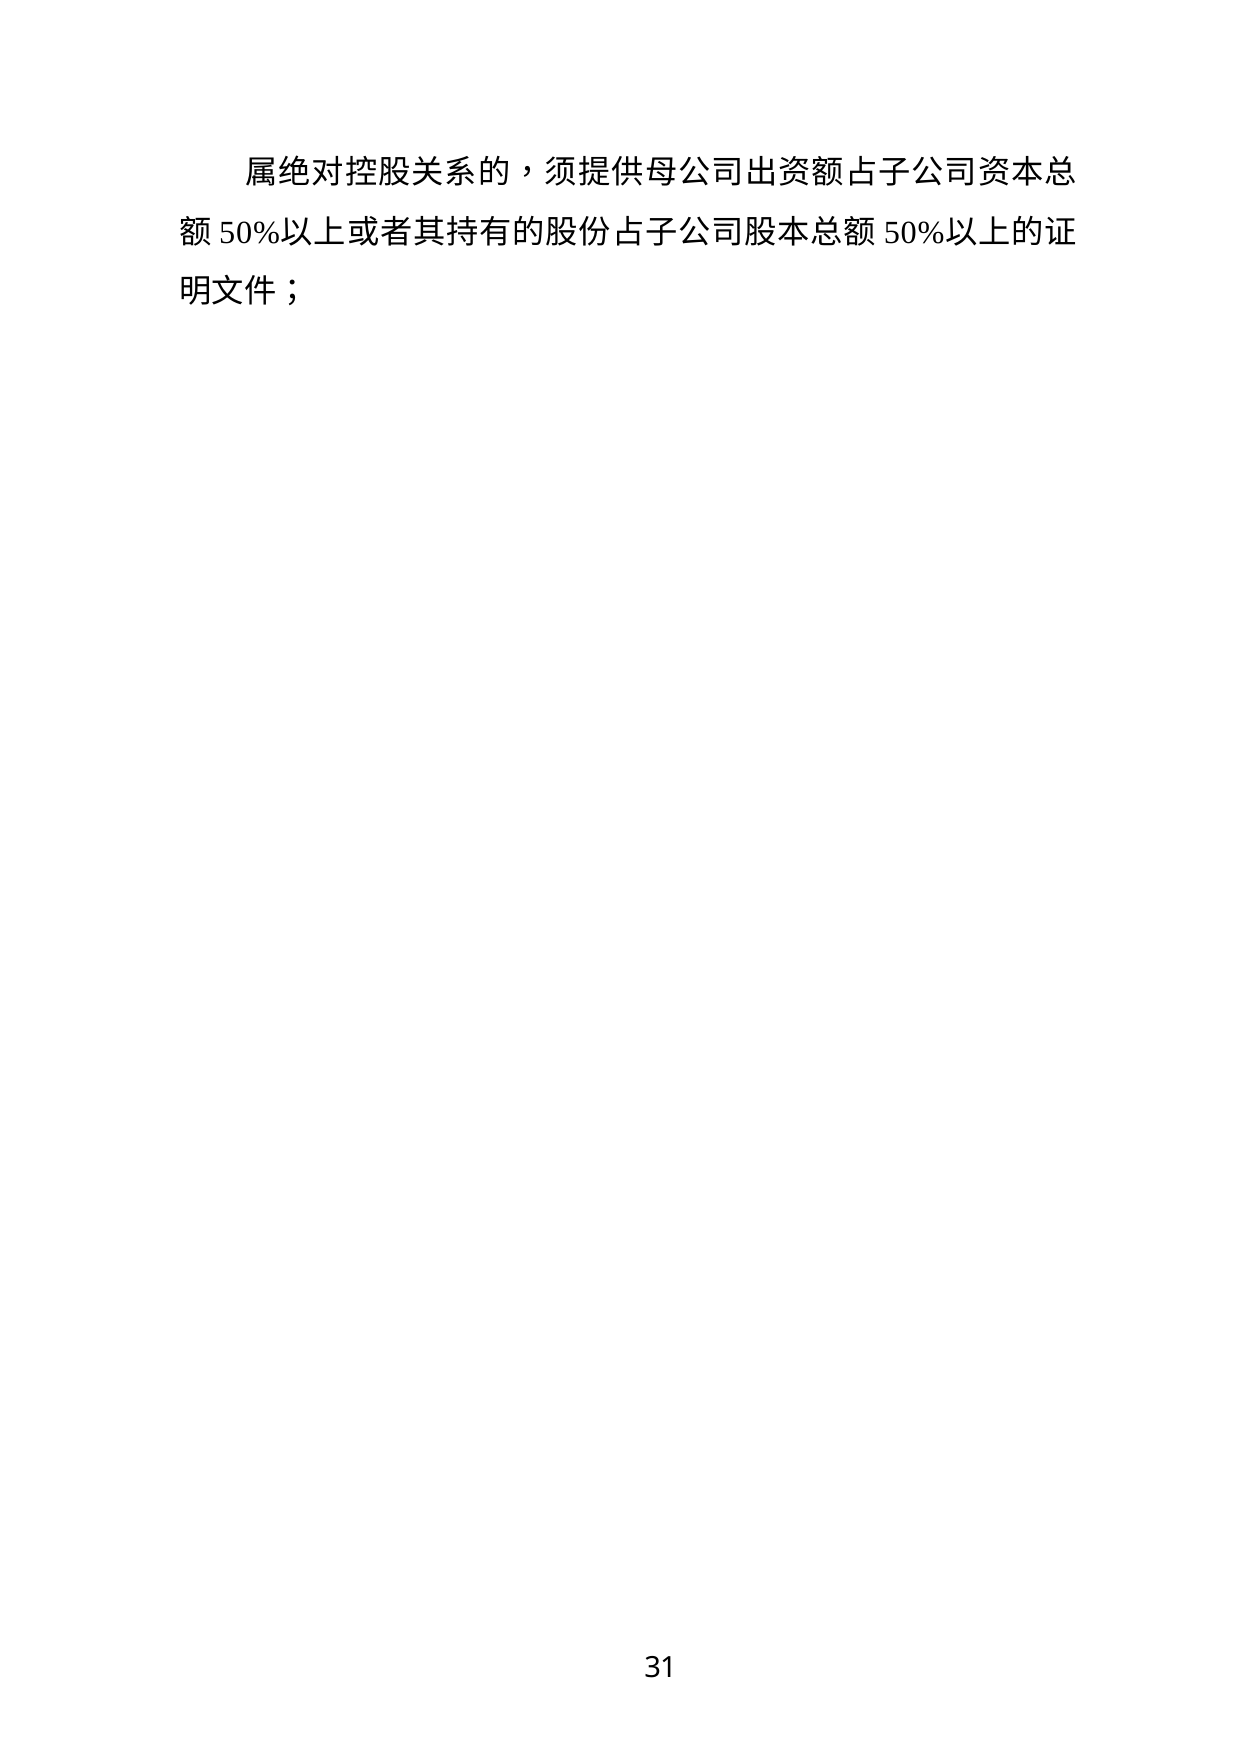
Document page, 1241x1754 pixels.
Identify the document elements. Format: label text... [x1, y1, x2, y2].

text 属绝对控股关系的，须提供母公司出资额占子公司资本总额50%以上或者其持有的股份占子公司股本总额50%以上的证明文件； [179, 149, 1077, 312]
